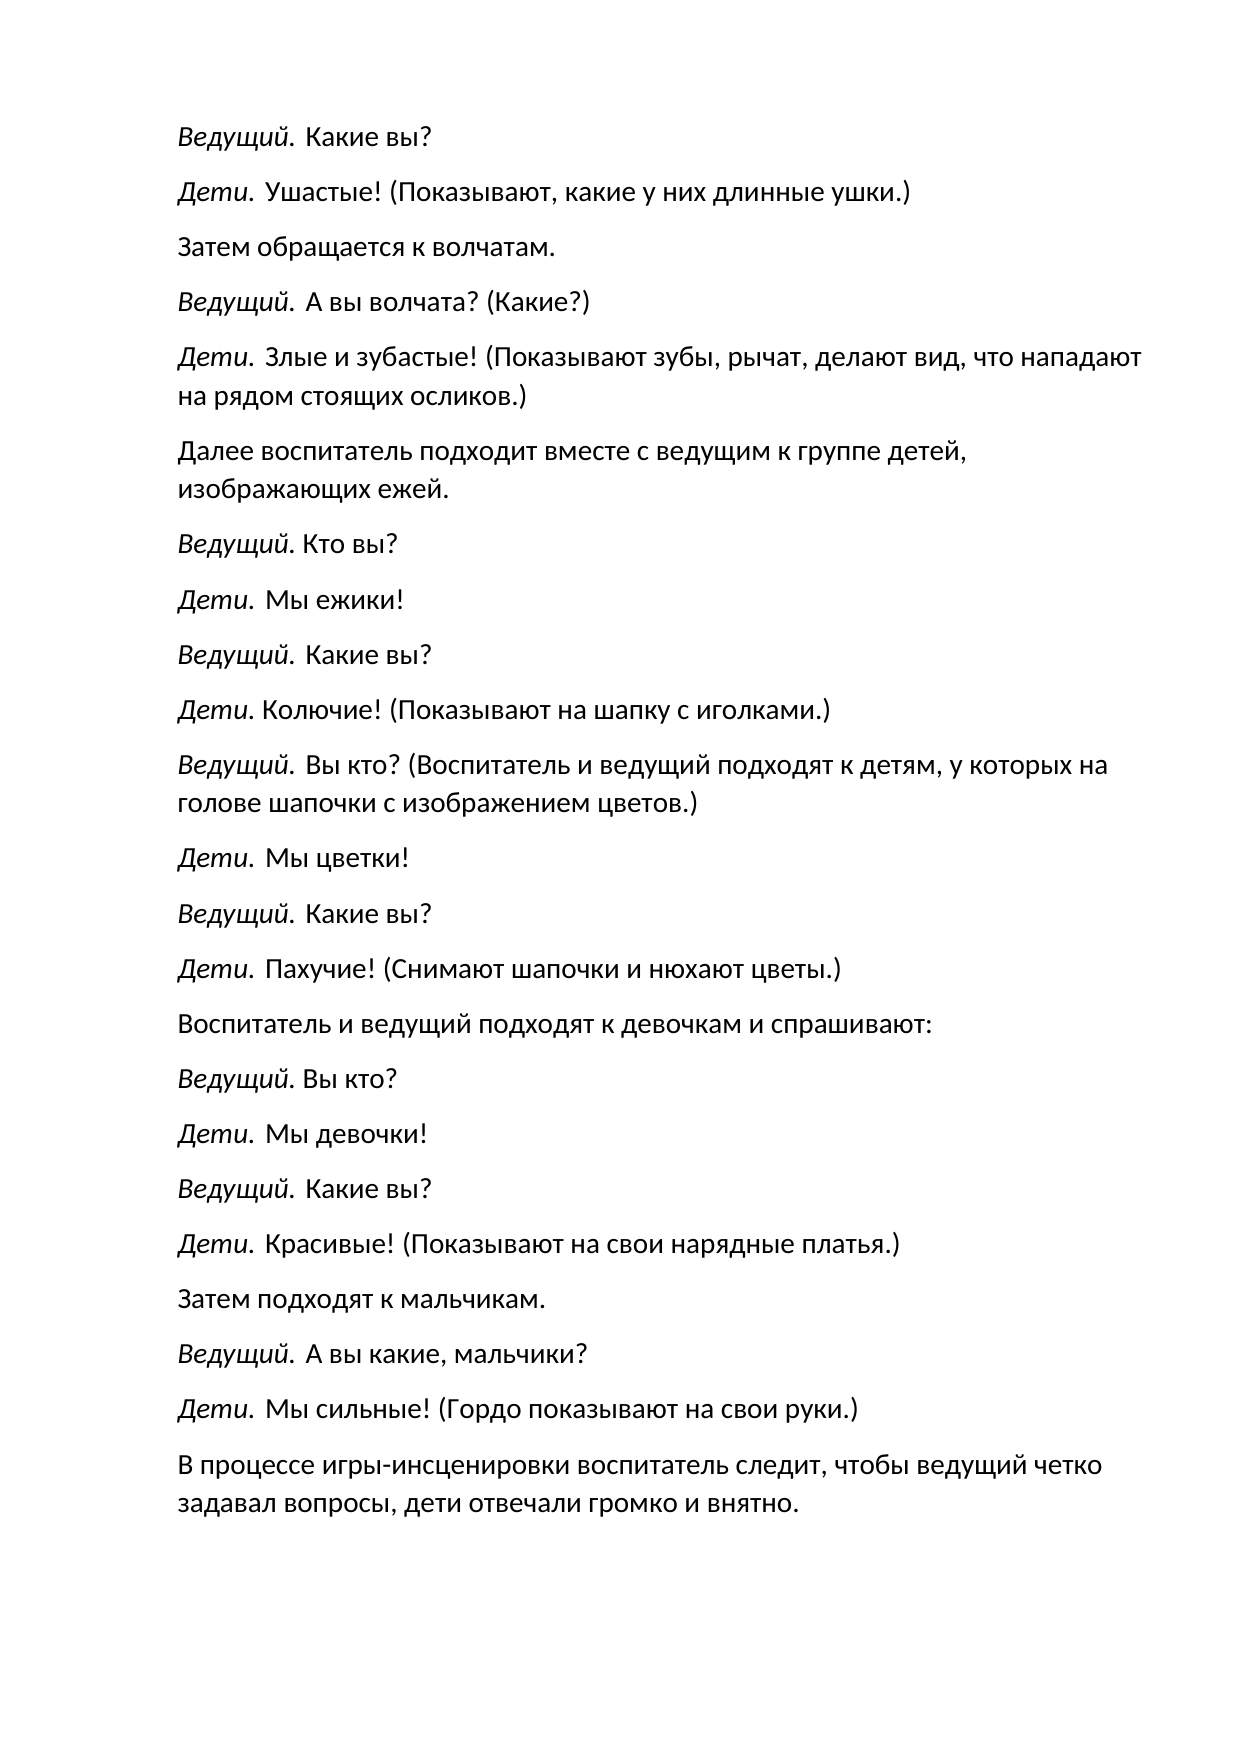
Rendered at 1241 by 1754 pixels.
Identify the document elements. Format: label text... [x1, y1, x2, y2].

text Дети. Колючие! (Показывают на шапку с иголками.) [177, 691, 1152, 727]
text Дети. Мы сильные! (Гордо показывают на свои руки.) [177, 1391, 1152, 1426]
text Ведущий. А вы какие, мальчики? [177, 1336, 1152, 1371]
text Ведущий. Какие вы? [177, 895, 1152, 930]
text Далее воспитатель подходит вместе с ведущим к группе детей, изображающих ежей. [177, 432, 1152, 506]
text Дети. Пахучие! (Снимают шапочки и нюхают цветы.) [177, 950, 1152, 985]
text Ведущий. Вы кто? [177, 1060, 1152, 1096]
text Ведущий. Какие вы? [177, 118, 1152, 154]
text В процессе игры-инсценировки воспитатель следит, чтобы ведущий четко задавал вопросы, дети отвечали громко и внятно. [177, 1446, 1152, 1520]
text Дети. Ушастые! (Показывают, какие у них длинные ушки.) [177, 173, 1152, 209]
text Затем подходят к мальчикам. [177, 1280, 1152, 1316]
text Дети. Мы девочки! [177, 1115, 1152, 1151]
text Затем обращается к волчатам. [177, 228, 1152, 264]
text Ведущий. А вы волчата? (Какие?) [177, 283, 1152, 319]
text Ведущий. Какие вы? [177, 636, 1152, 671]
text Ведущий. Какие вы? [177, 1170, 1152, 1206]
text Ведущий. Вы кто? (Воспитатель и ведущий подходят к детям, у которых на голове шапочки с изображением цветов.) [177, 746, 1152, 820]
text Дети. Красивые! (Показывают на свои нарядные платья.) [177, 1225, 1152, 1261]
text Дети. Мы цветки! [177, 839, 1152, 875]
text Дети. Злые и зубастые! (Показывают зубы, рычат, делают вид, что нападают на рядом стоящих осликов.) [177, 338, 1152, 413]
text Воспитатель и ведущий подходят к девочкам и спрашивают: [177, 1005, 1152, 1041]
text Ведущий. Кто вы? [177, 526, 1152, 561]
text Дети. Мы ежики! [177, 581, 1152, 616]
